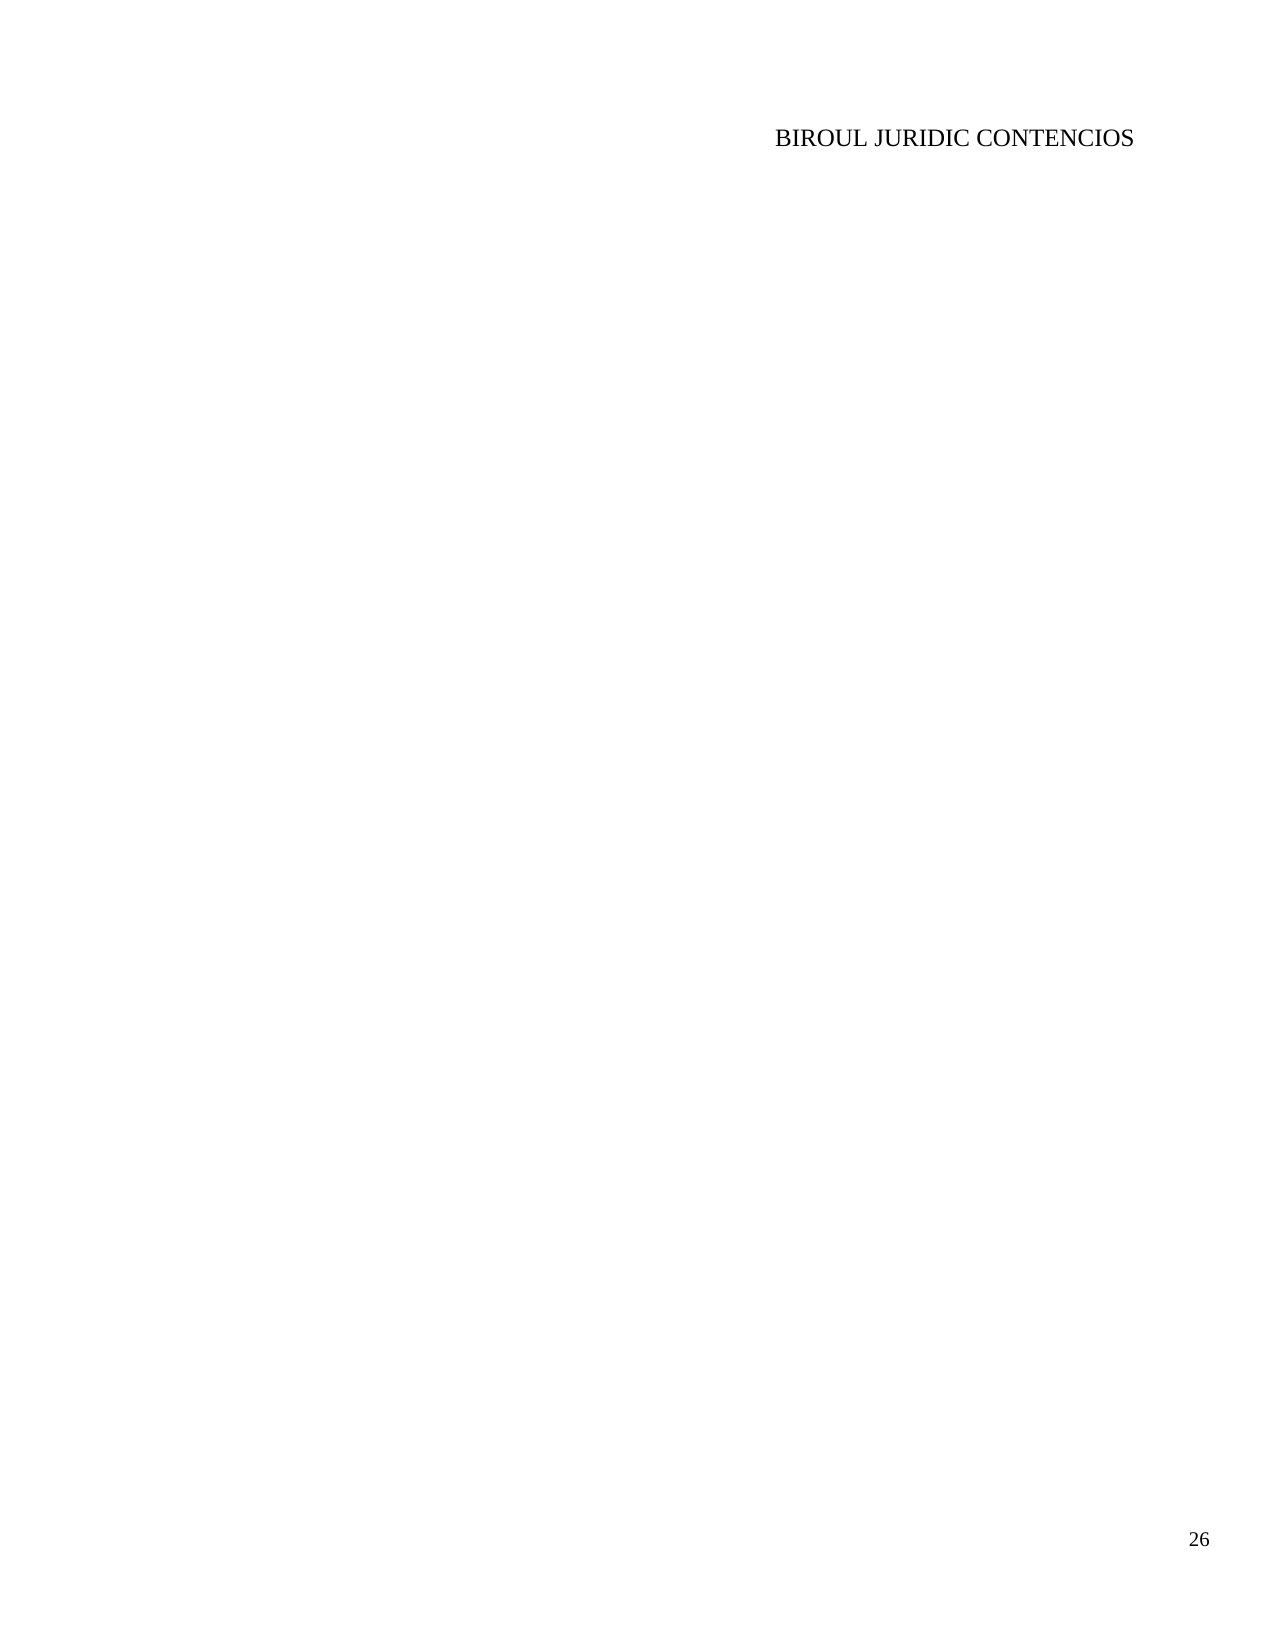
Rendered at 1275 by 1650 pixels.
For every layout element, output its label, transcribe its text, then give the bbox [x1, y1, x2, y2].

text BIROUL JURIDIC CONTENCIOS [150, 123, 1209, 152]
